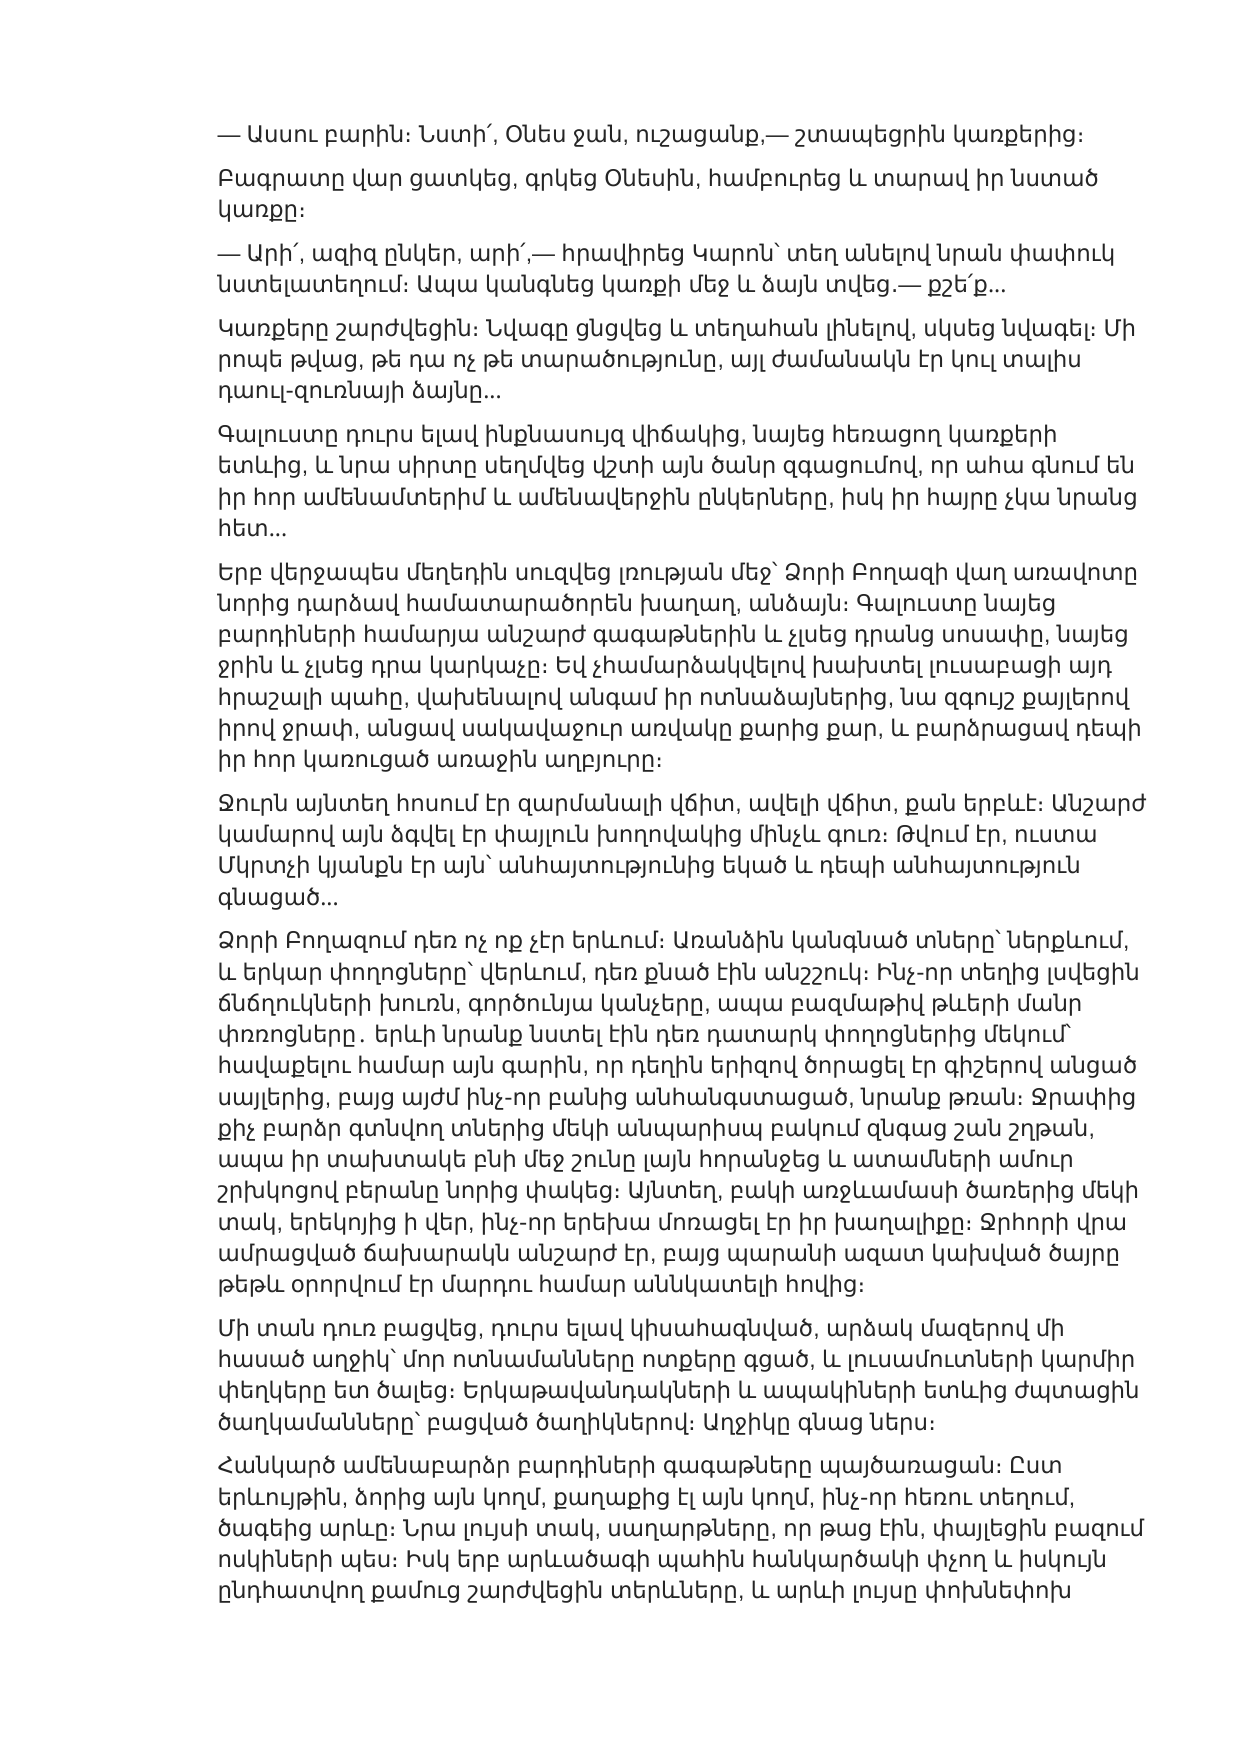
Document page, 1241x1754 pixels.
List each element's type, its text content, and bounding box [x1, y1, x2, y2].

text Ձորի Բողազում դեռ ոչ ոք չէր երևում։ Առանձին կանգնած տները՝ ներքևում, և երկար փողոցները՝ վերևում, դեռ քնած էին անշշուկ։ Ինչ-որ տեղից լսվեցին ճնճղուկների խուռն, գործունյա կանչերը, ապա բազմաթիվ թևերի մանր փռռոցները․ երևի նրանք նստել էին դեռ դատարկ փողոցներից մեկում՝ հավաքելու համար այն գարին, որ դեղին երիզով ծորացել էր գիշերով անցած սայլերից, բայց այժմ ինչ-որ բանից անհանգստացած, նրանք թռան։ Ջրափից քիչ բարձր գտնվող տներից մեկի անպարիսպ բակում զնգաց շան շղթան, ապա իր տախտակե բնի մեջ շունը լայն հորանջեց և ատամների ամուր շրխկոցով բերանը նորից փակեց։ Այնտեղ, բակի առջևամասի ծառերից մեկի տակ, երեկոյից ի վեր, ինչ-որ երեխա մոռացել էր իր խաղալիքը։ Ջրհորի վրա ամրացված ճախարակն անշարժ էր, բայց պարանի ազատ կախված ծայրը թեթև օրորվում էր մարդու համար աննկատելի հովից։ [217, 924, 1152, 1299]
text Բագրատը վար ցատկեց, գրկեց Օնեսին, համբուրեց և տարավ իր նստած կառքը։ [217, 162, 1152, 224]
text Մի տան դուռ բացվեց, դուրս ելավ կիսահագնված, արձակ մազերով մի հասած աղջիկ՝ մոր ոտնամանները ոտքերը գցած, և լուսամուտների կարմիր փեղկերը ետ ծալեց։ Երկաթավանդակների և ապակիների ետևից ժպտացին ծաղկամանները՝ բացված ծաղիկներով։ Աղջիկը գնաց ներս։ [217, 1312, 1152, 1437]
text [217, 1449, 1152, 1606]
text — Արի՛, ազիզ ընկեր, արի՛,— հրավիրեց Կարոն՝ տեղ անելով նրան փափուկ նստելատեղում։ Ապա կանգնեց կառքի մեջ և ձայն տվեց.— քշե՛ք... [217, 237, 1152, 299]
text Ջուրն այնտեղ հոսում էր զարմանալի վճիտ, ավելի վճիտ, քան երբևէ։ Անշարժ կամարով այն ձգվել էր փայլուն խողովակից մինչև գուռ։ Թվում էր, ուստա Մկրտչի կյանքն էր այն՝ անհայտությունից եկած և դեպի անհայտություն գնացած... [217, 787, 1152, 912]
text Կառքերը շարժվեցին։ Նվագը ցնցվեց և տեղահան լինելով, սկսեց նվագել։ Մի րոպե թվաց, թե դա ոչ թե տարածությունը, այլ ժամանակն էր կուլ տալիս դաուլ-զուռնայի ձայնը... [217, 312, 1152, 406]
text Գալուստը դուրս ելավ ինքնասույզ վիճակից, նայեց հեռացող կառքերի ետևից, և նրա սիրտը սեղմվեց վշտի այն ծանր զգացումով, որ ահա գնում են իր հոր ամենամտերիմ և ամենավերջին ընկերները, իսկ իր հայրը չկա նրանց հետ... [217, 418, 1152, 543]
text ― Ասսու բարին։ Նստի՛, Օնես ջան, ուշացանք,— շտապեցրին կառքերից։ [217, 118, 1152, 149]
text Երբ վերջապես մեղեդին սուզվեց լռության մեջ՝ Ձորի Բողազի վաղ առավոտը նորից դարձավ համատարածորեն խաղաղ, անձայն։ Գալուստը նայեց բարդիների համարյա անշարժ գագաթներին և չլսեց դրանց սոսափը, նայեց ջրին և չլսեց դրա կարկաչը։ Եվ չհամարձակվելով խախտել լուսաբացի այդ հրաշալի պահը, վախենալով անգամ իր ոտնաձայներից, նա զգույշ քայլերով իրով ջրափ, անցավ սակավաջուր առվակը քարից քար, և բարձրացավ դեպի իր հոր կառուցած առաջին աղբյուրը։ [217, 556, 1152, 774]
